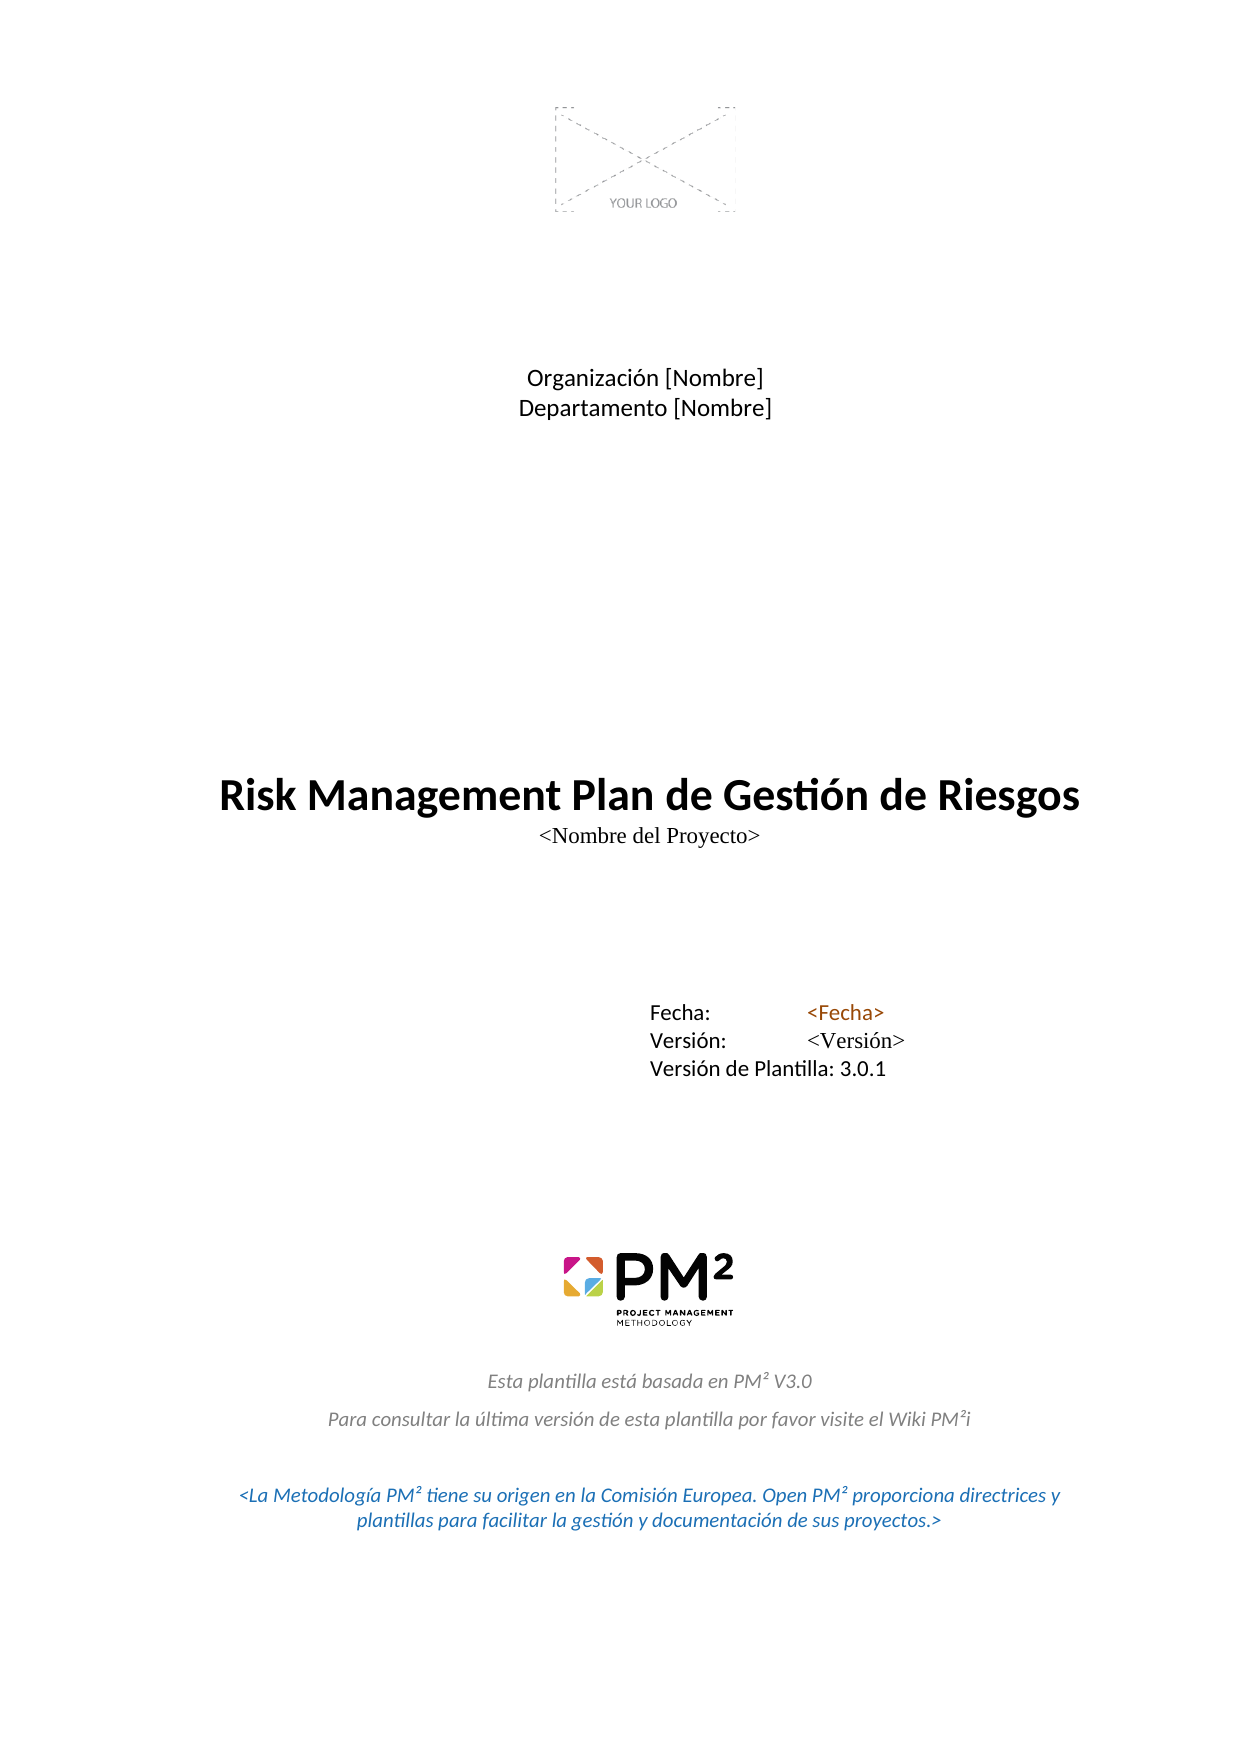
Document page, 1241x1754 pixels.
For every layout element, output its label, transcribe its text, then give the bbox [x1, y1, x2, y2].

text Versión de Plantilla: 3.0.1 [582, 1054, 1092, 1082]
picture [555, 107, 736, 212]
text Para consultar la última versión de esta plantilla por favor visite el Wiki PM²i [207, 1406, 1092, 1432]
text Organización [Nombre] [207, 362, 1084, 393]
text Versión: [582, 1026, 1092, 1054]
text Fecha: [582, 998, 1092, 1026]
text Esta plantilla está basada en PM² V3.0 [207, 1368, 1092, 1394]
title Plan de Gestión de Riesgos [207, 766, 1092, 822]
text Departamento [Nombre] [207, 393, 1084, 423]
text <La Metodología PM² tiene su origen en la Comisión Europea. Open PM² proporciona directrices y plantillas para facilitar la gestión y documentación de sus proyectos.> [207, 1482, 1092, 1533]
